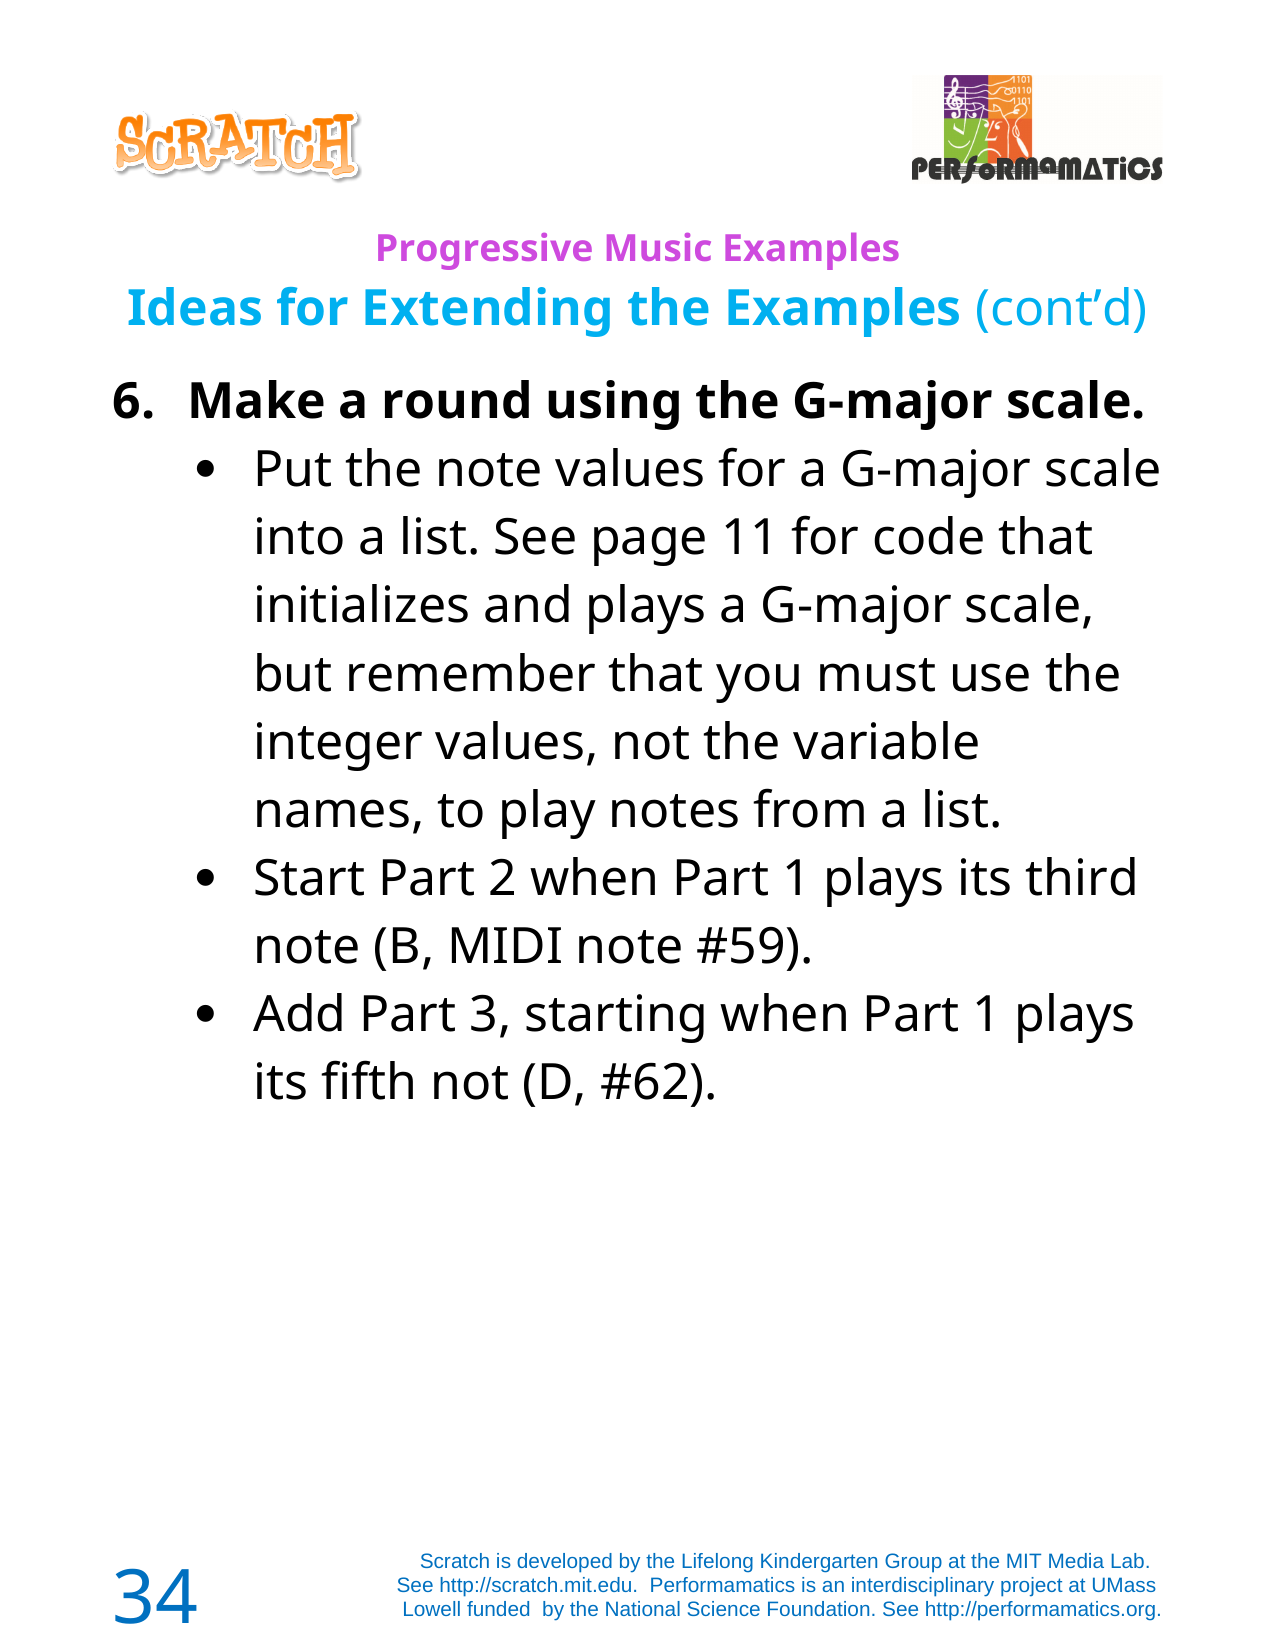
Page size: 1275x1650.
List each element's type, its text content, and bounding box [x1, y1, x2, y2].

text Ideas for Extending the Examples (cont’d) [112, 272, 1162, 340]
list Put the note values for a G-major scale into a list. See page 10 for code that initializes and plays a G-major scale, but remember that you must use the integer values, not the variable names, to play notes from a list. [197, 433, 1162, 842]
list Start Part 2 when Part 1 plays its third note (B, MIDI note #59). [197, 842, 1162, 978]
picture [912, 75, 1163, 184]
list Add Part 3, starting when Part 1 plays its fifth not (D, #62). [197, 978, 1162, 1114]
picture [112, 108, 363, 184]
text Progressive Music Examples [112, 221, 1162, 272]
list Make a round using the G-major scale. [112, 365, 1162, 433]
